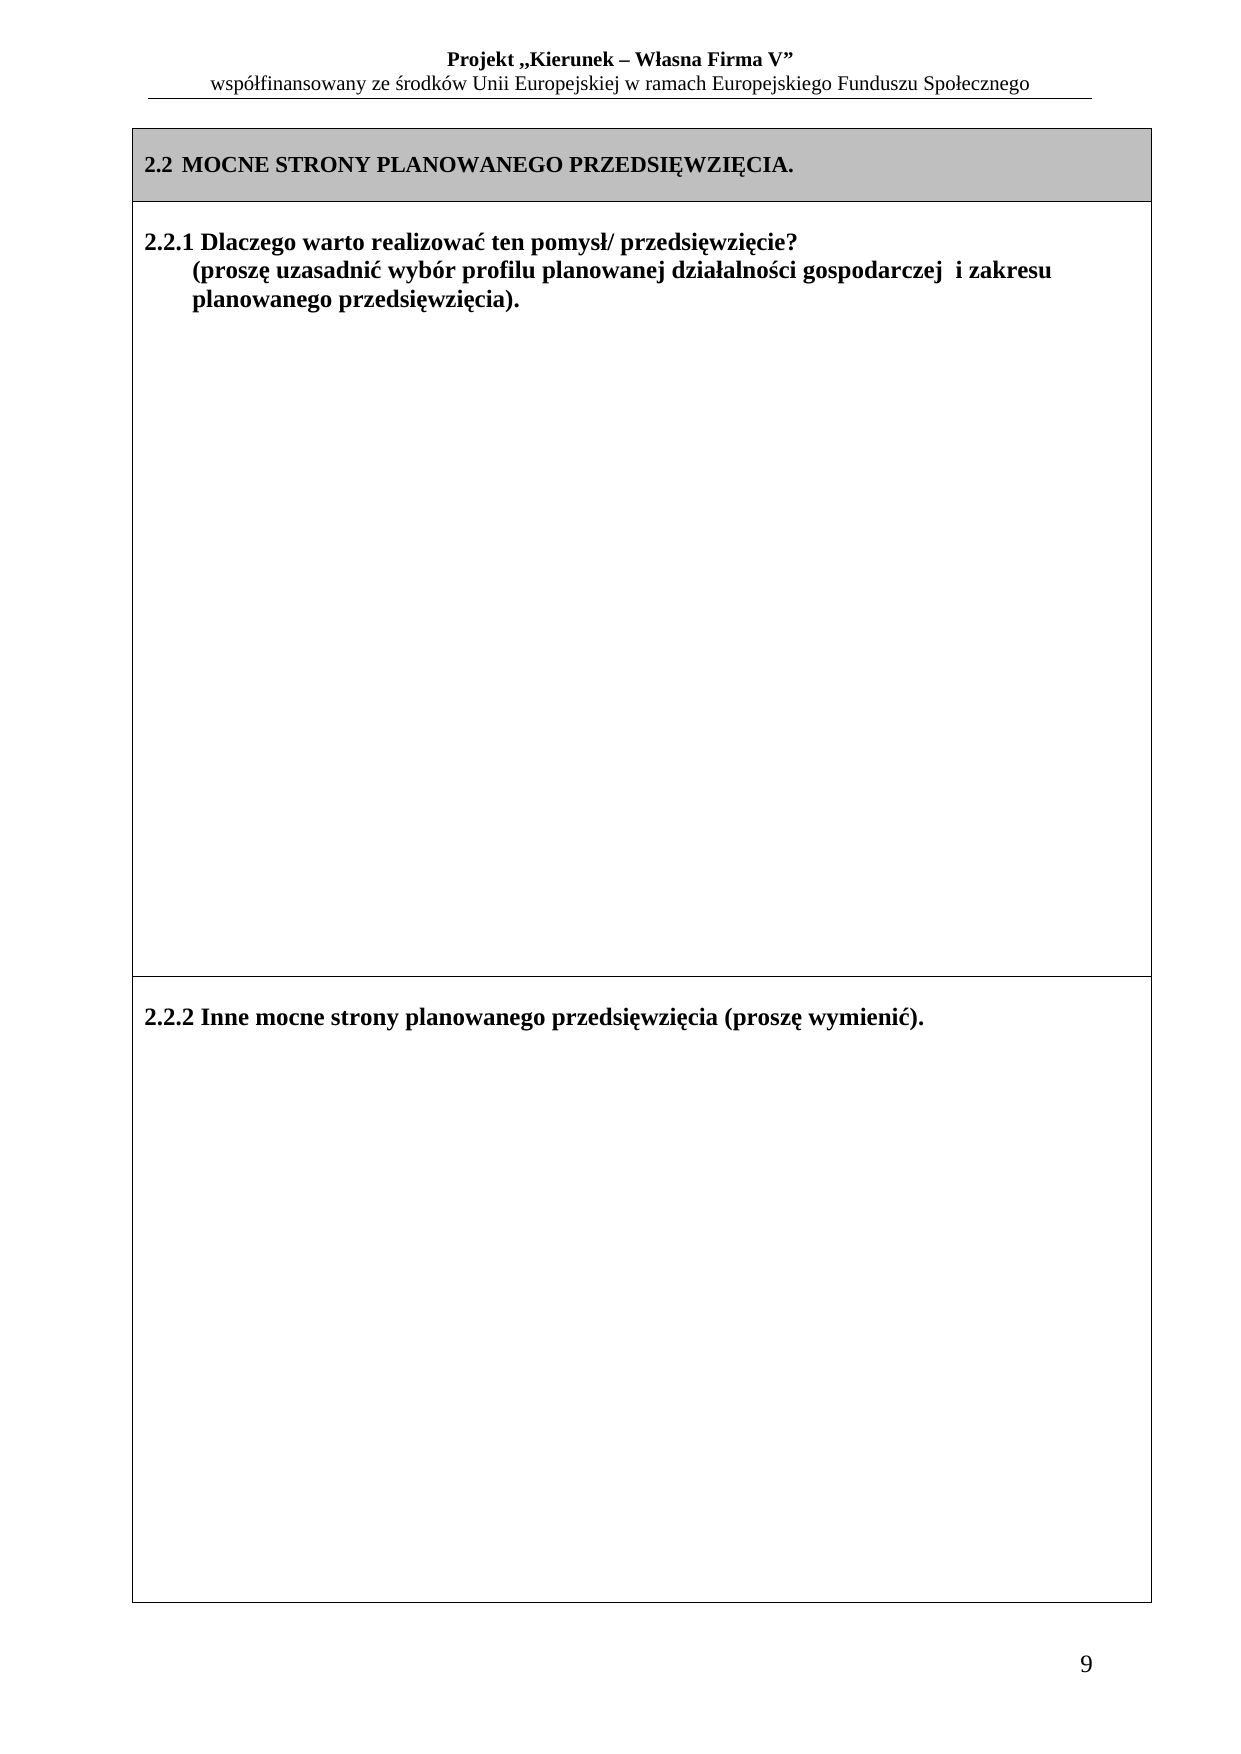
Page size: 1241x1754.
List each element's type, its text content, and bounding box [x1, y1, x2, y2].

table_header MOCNE STRONY PLANOWANEGO PRZEDSIĘWZIĘCIA. [133, 129, 1151, 201]
table_cell 2.2.1 Dlaczego warto realizować ten pomysł/ przedsięwzięcie? (proszę uzasadnić wybór profilu planowanej działalności gospodarczej i zakresu planowanego przedsięwzięcia). [133, 202, 1151, 976]
table_cell 2.2.2 Inne mocne strony planowanego przedsięwzięcia (proszę wymienić). [133, 977, 1151, 1602]
